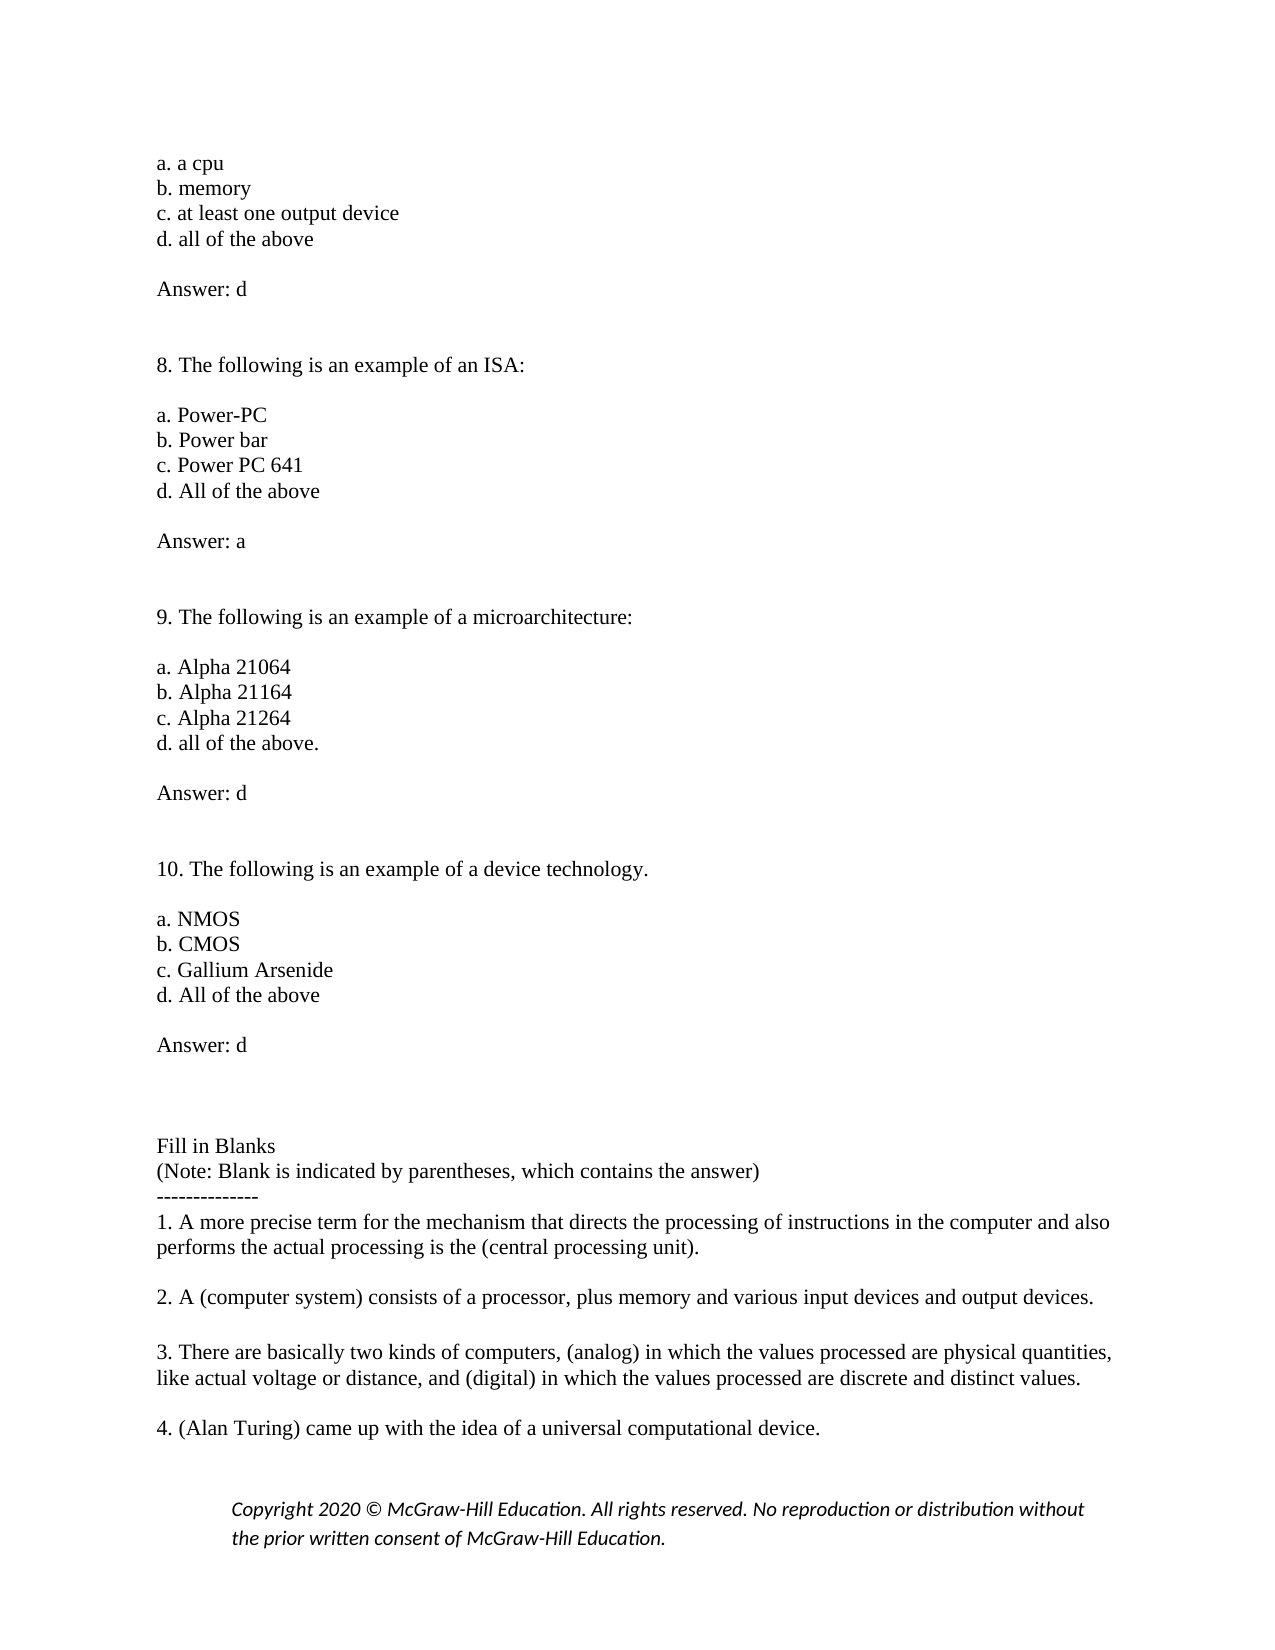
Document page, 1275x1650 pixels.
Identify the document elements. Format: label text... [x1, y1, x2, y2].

text 2. A (computer system) consists of a processor, plus memory and various input devices and output devices. [156, 1284, 1118, 1309]
text c. Gallium Arsenide [156, 957, 1118, 982]
text 8. The following is an example of an ISA: [156, 352, 1118, 377]
text 9. The following is an example of a microarchitecture: [156, 604, 1118, 629]
text (Note: Blank is indicated by parentheses, which contains the answer) [156, 1158, 1118, 1183]
text -------------- [156, 1183, 1118, 1209]
text a. Alpha 21064 [156, 654, 1118, 679]
text Answer: d [156, 1032, 1118, 1057]
text Fill in Blanks [156, 1133, 1118, 1158]
text b. Alpha 21164 [156, 679, 1118, 704]
text b. CMOS [156, 931, 1118, 957]
text Answer: a [156, 528, 1118, 553]
text 4. (Alan Turing) came up with the idea of a universal computational device. [156, 1415, 1118, 1440]
text a. a cpu [156, 150, 1118, 175]
text 3. There are basically two kinds of computers, (analog) in which the values processed are physical quantities, like actual voltage or distance, and (digital) in which the values processed are discrete and distinct values. [156, 1339, 1118, 1390]
text d. all of the above [156, 226, 1118, 251]
text b. Power bar [156, 427, 1118, 452]
text d. All of the above [156, 478, 1118, 503]
text a. NMOS [156, 906, 1118, 931]
text c. Power PC 641 [156, 452, 1118, 478]
text b. memory [156, 175, 1118, 200]
text c. Alpha 21264 [156, 704, 1118, 730]
text d. all of the above. [156, 730, 1118, 755]
text a. Power-PC [156, 402, 1118, 427]
text 1. A more precise term for the mechanism that directs the processing of instructions in the computer and also performs the actual processing is the (central processing unit). [156, 1209, 1118, 1259]
text Answer: d [156, 276, 1118, 301]
text Answer: d [156, 780, 1118, 805]
text 10. The following is an example of a device technology. [156, 856, 1118, 881]
text c. at least one output device [156, 200, 1118, 226]
text d. All of the above [156, 982, 1118, 1007]
